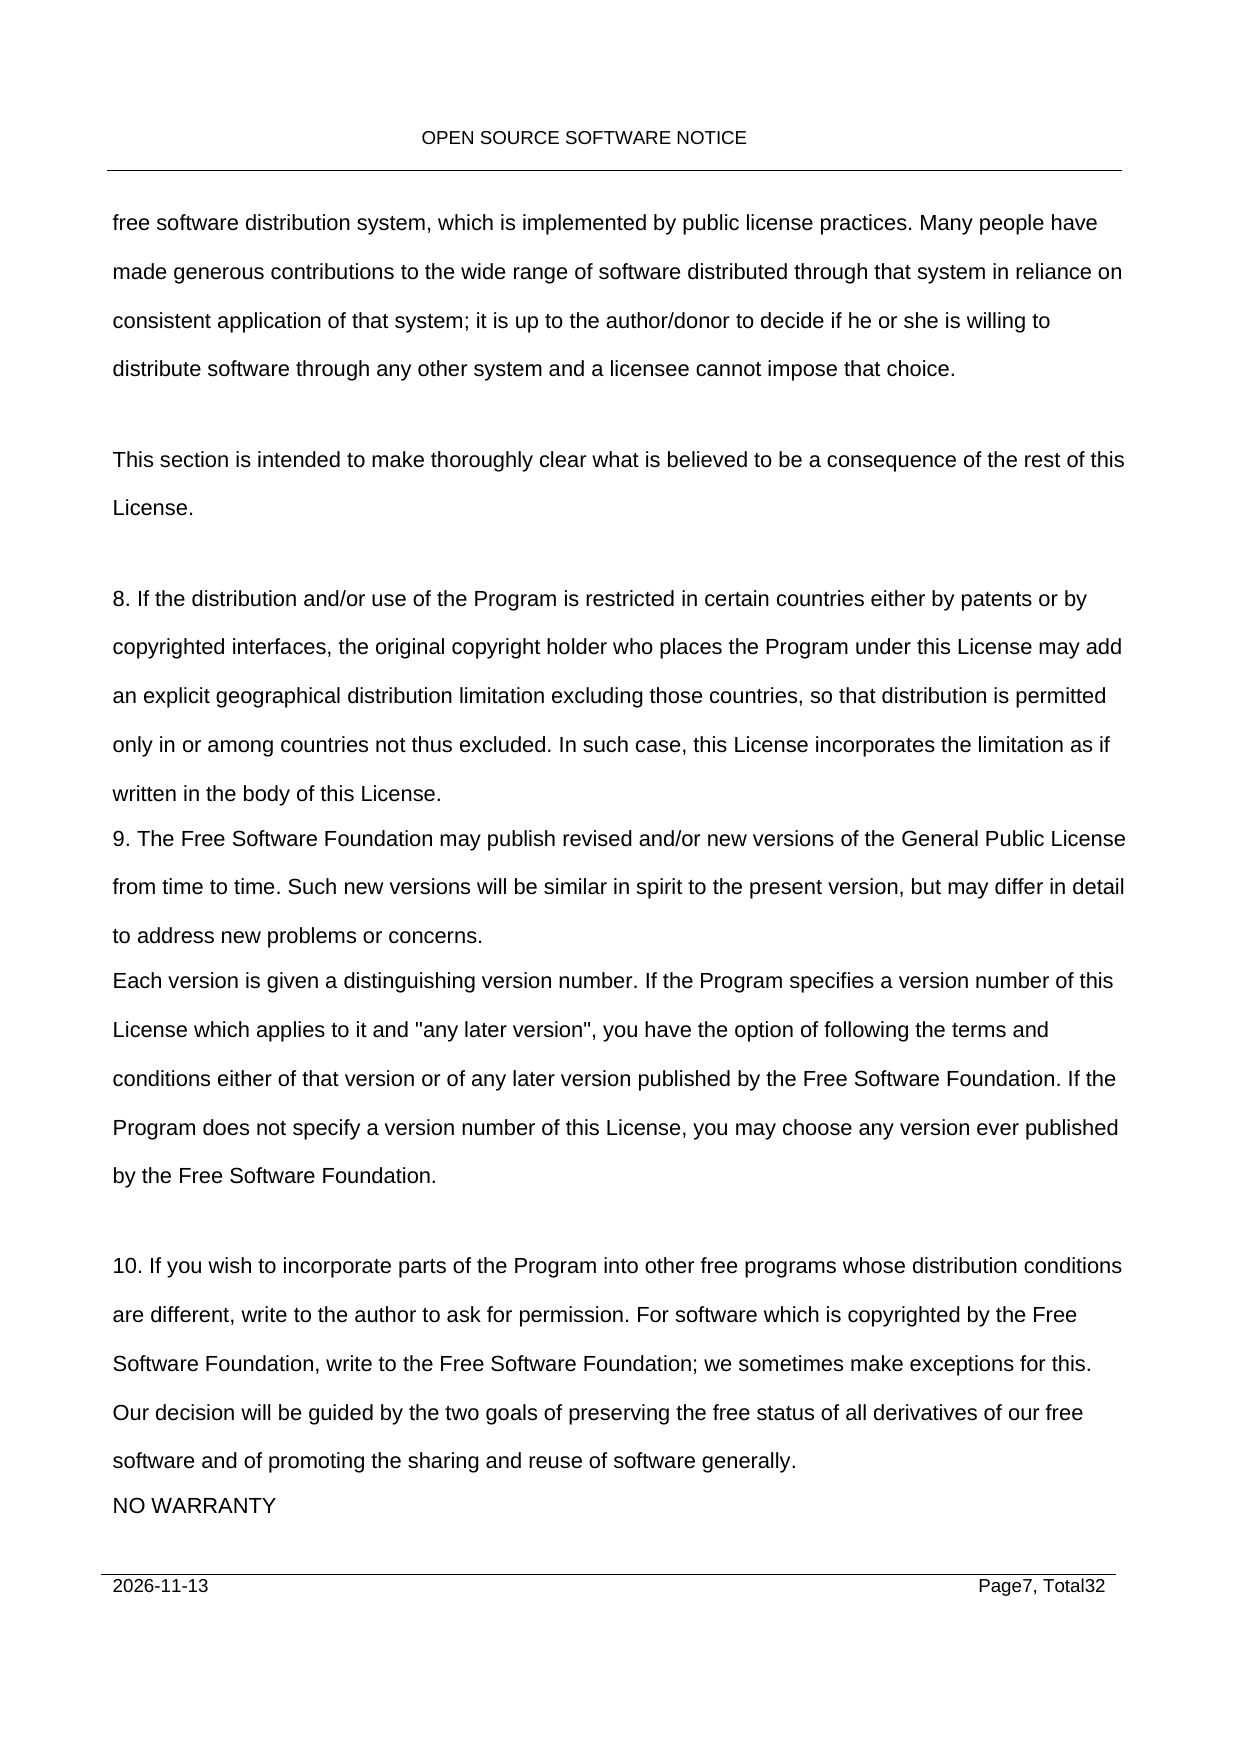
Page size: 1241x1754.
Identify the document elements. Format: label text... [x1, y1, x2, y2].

text NO WARRANTY [112, 1490, 1128, 1522]
text This section is intended to make thoroughly clear what is believed to be a consequence of the rest of this License. [112, 443, 1128, 524]
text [112, 206, 1128, 385]
text Each version is given a distinguishing version number. If the Program specifies a version number of this License which applies to it and "any later version", you have the option of following the terms and conditions either of that version or of any later version published by the Free Software Foundation. If the Program does not specify a version number of this License, you may choose any version ever published by the Free Software Foundation. [112, 964, 1128, 1192]
text 8. If the distribution and/or use of the Program is restricted in certain countries either by patents or by copyrighted interfaces, the original copyright holder who places the Program under this License may add an explicit geographical distribution limitation excluding those countries, so that distribution is permitted only in or among countries not thus excluded. In such case, this License incorporates the limitation as if written in the body of this License. [112, 582, 1128, 809]
text 9. The Free Software Foundation may publish revised and/or new versions of the General Public License from time to time. Such new versions will be similar in spirit to the present version, but may differ in detail to address new problems or concerns. [112, 822, 1128, 952]
text 10. If you wish to incorporate parts of the Program into other free programs whose distribution conditions are different, write to the author to ask for permission. For software which is copyrighted by the Free Software Foundation, write to the Free Software Foundation; we sometimes make exceptions for this. Our decision will be guided by the two goals of preserving the free status of all derivatives of our free software and of promoting the sharing and reuse of software generally. [112, 1250, 1128, 1477]
